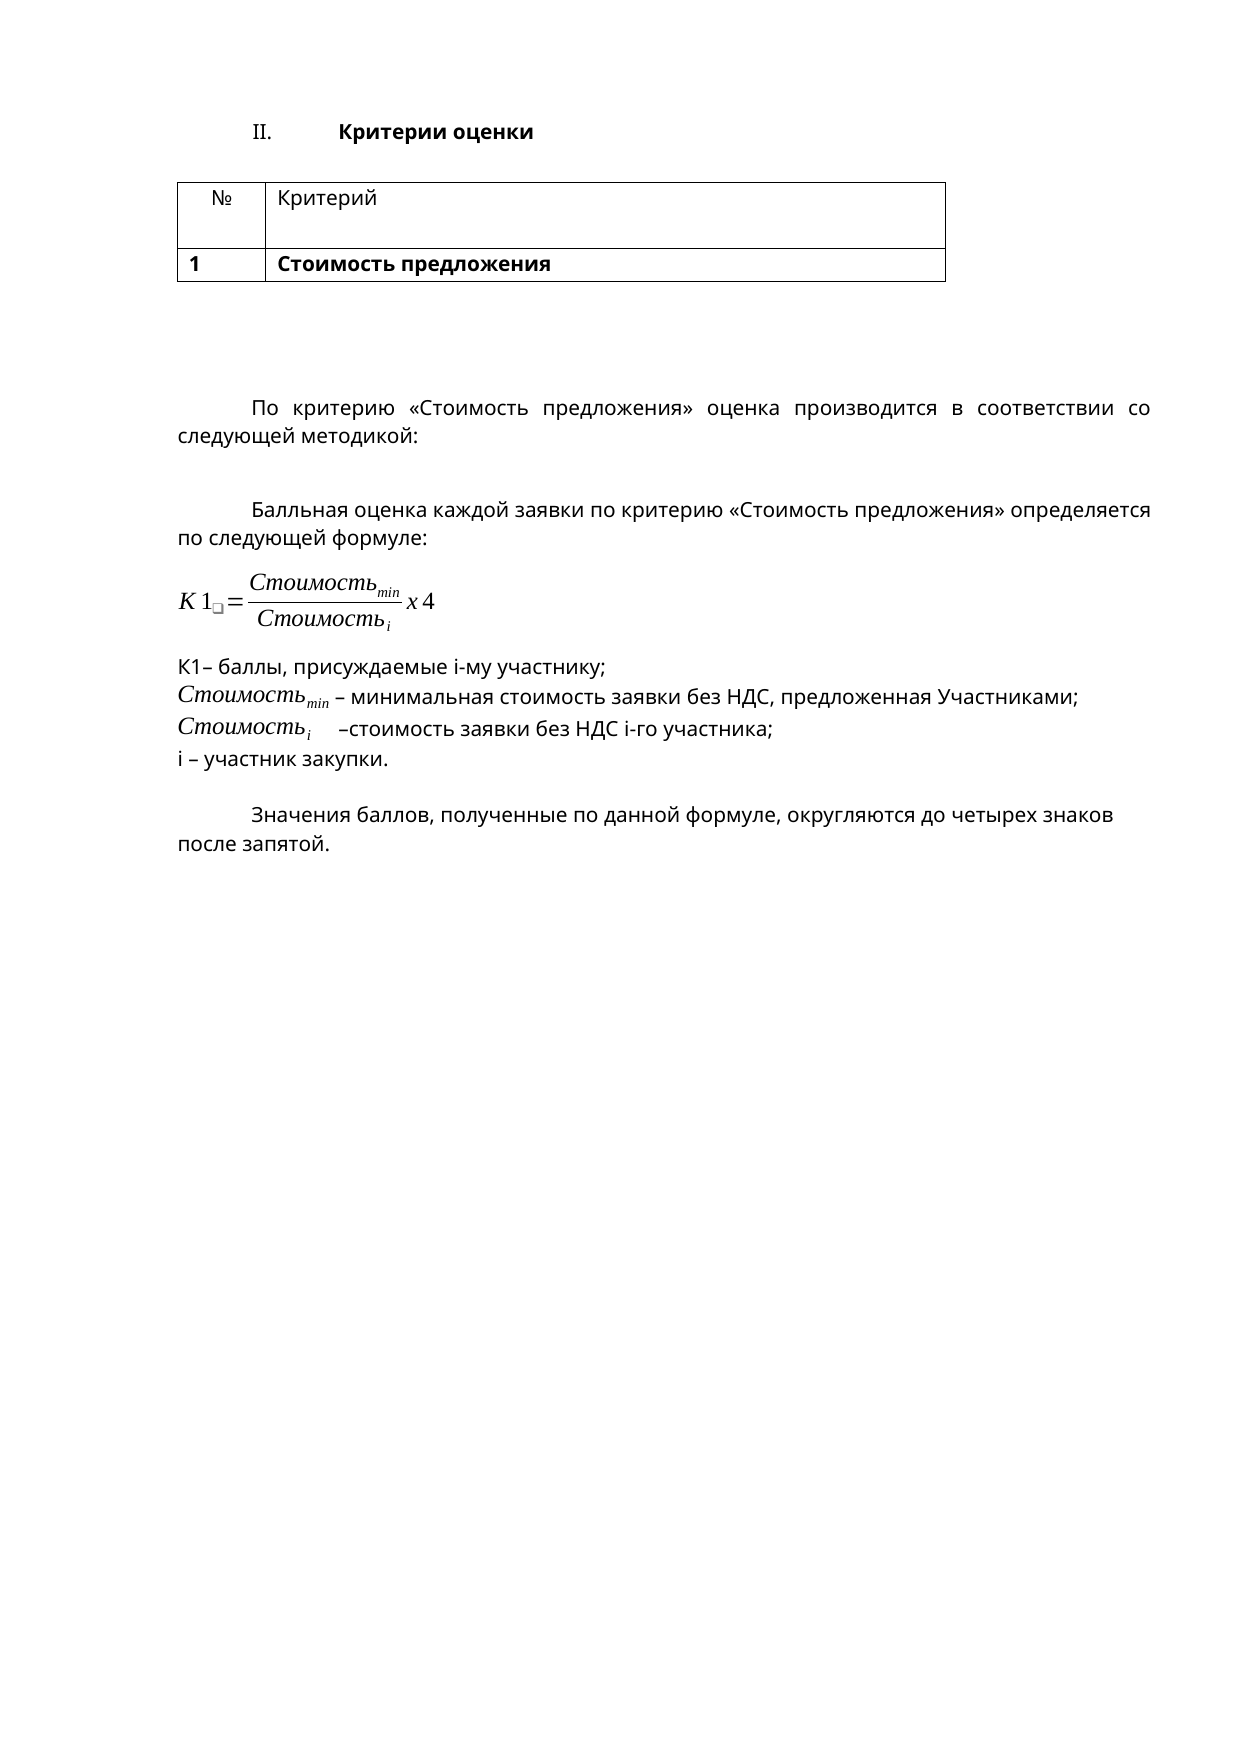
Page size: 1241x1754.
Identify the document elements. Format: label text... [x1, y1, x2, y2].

table_header № [178, 183, 265, 248]
table_cell Стоимость предложения [266, 249, 945, 281]
list Критерии оценки [252, 117, 1152, 146]
text Значения баллов, полученные по данной формуле, округляются до четырех знаков после запятой. [177, 801, 1152, 857]
text – минимальная стоимость заявки без НДС, предложенная Участниками; [177, 681, 1152, 712]
table_header Критерий [266, 183, 945, 248]
text i – участник закупки. [177, 744, 1152, 772]
text По критерию «Стоимость предложения» оценка производится в соответствии со следующей методикой: [177, 393, 1152, 449]
text –стоимость заявки без НДС i-го участника; [177, 712, 1152, 744]
table_cell 1 [178, 249, 265, 281]
text К1– баллы, присуждаемые i-му участнику; [177, 652, 1152, 681]
text Балльная оценка каждой заявки по критерию «Стоимость предложения» определяется по следующей формуле: [177, 495, 1152, 552]
